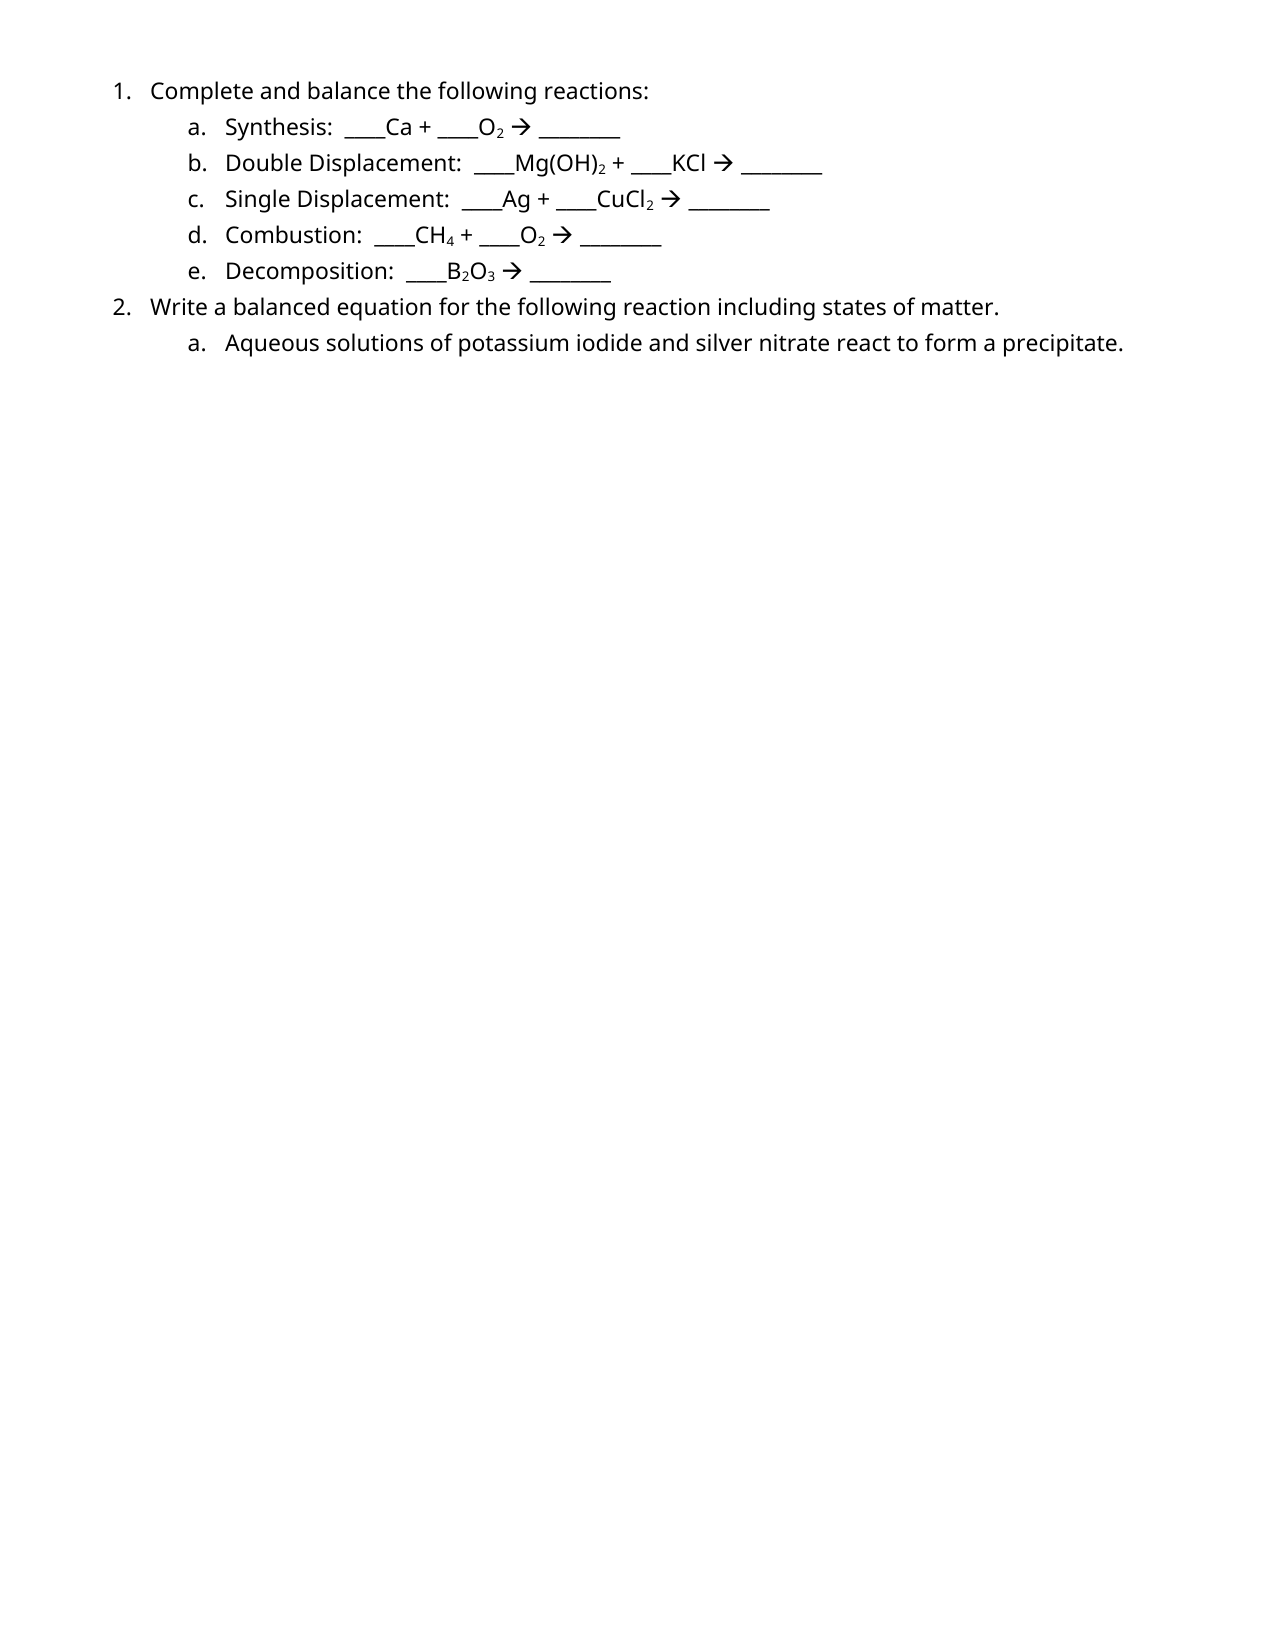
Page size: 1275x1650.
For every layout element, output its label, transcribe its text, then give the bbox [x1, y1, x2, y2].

list Decomposition: ____B2O3 ________ [187, 255, 1200, 286]
list Write a balanced equation for the following reaction including states of matter. [112, 291, 1200, 322]
list Double Displacement: ____Mg(OH)2 + ____KCl ________ [187, 147, 1200, 178]
list Complete and balance the following reactions: [112, 75, 1200, 106]
list Aqueous solutions of potassium iodide and silver nitrate react to form a precipitate. [187, 327, 1200, 426]
list Synthesis: ____Ca + ____O2 ________ [187, 111, 1200, 142]
list Single Displacement: ____Ag + ____CuCl2 ________ [187, 183, 1200, 214]
list Combustion: ____CH4 + ____O2 ________ [187, 219, 1200, 250]
